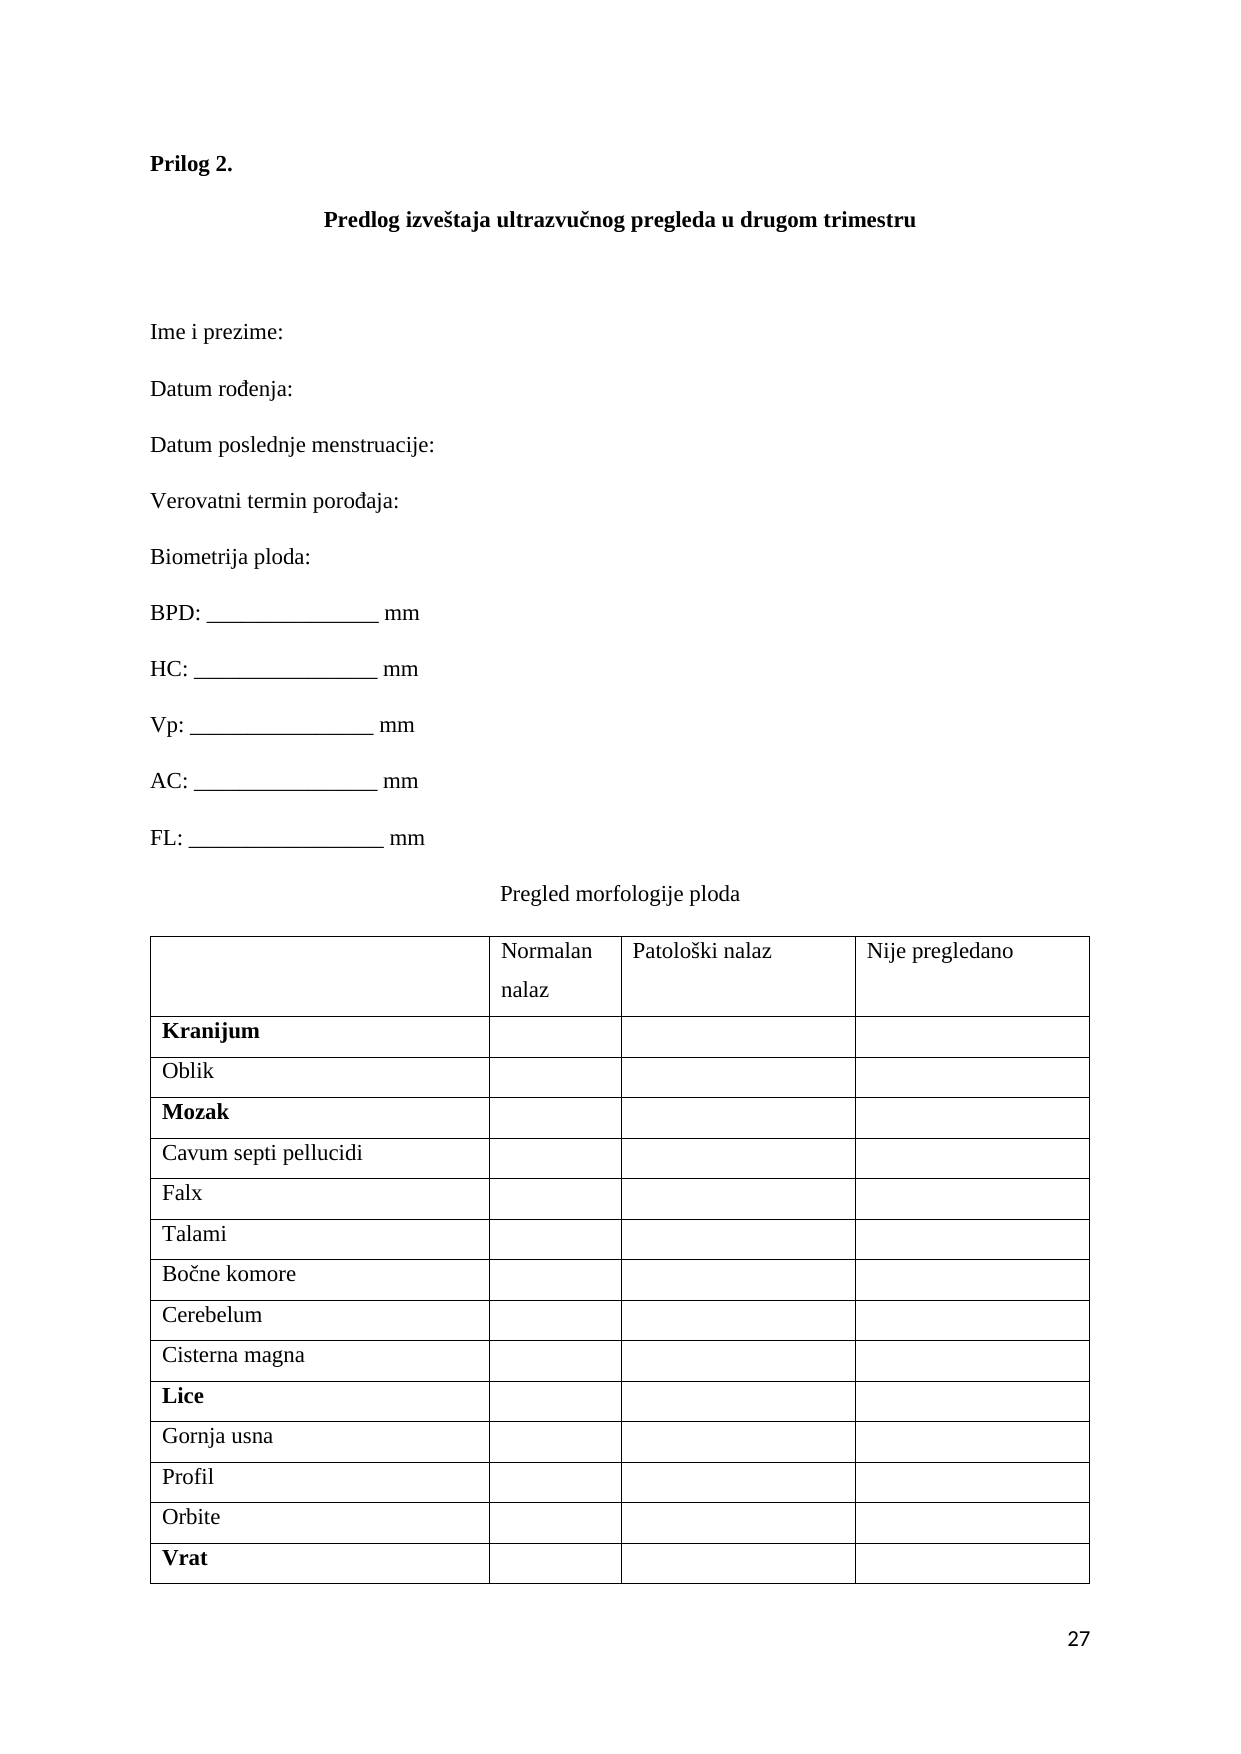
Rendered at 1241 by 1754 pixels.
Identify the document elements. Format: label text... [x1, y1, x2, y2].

table_cell Oblik [151, 1058, 489, 1097]
table_cell Orbite [151, 1503, 489, 1543]
table_cell Falx [151, 1179, 489, 1219]
table_cell [622, 1503, 855, 1543]
text Ime i prezime: [150, 318, 1090, 345]
table_cell [490, 1544, 621, 1583]
table_cell [856, 1260, 1089, 1300]
table_cell [856, 1544, 1089, 1583]
table_cell Kranijum [151, 1017, 489, 1057]
table_cell Mozak [151, 1098, 489, 1138]
table_cell [622, 1463, 855, 1502]
table_cell [490, 1503, 621, 1543]
table_cell [490, 1017, 621, 1057]
table_cell [622, 1422, 855, 1462]
text Vp: ________________ mm [150, 711, 1090, 738]
text Pregled morfologije ploda [150, 880, 1090, 906]
table_cell Gornja usna [151, 1422, 489, 1462]
table_header Normalan nalaz [490, 937, 621, 1016]
table_cell Cisterna magna [151, 1341, 489, 1381]
table_cell [856, 1139, 1089, 1178]
table_cell [856, 1301, 1089, 1340]
table_cell Bočne komore [151, 1260, 489, 1300]
table_cell [490, 1220, 621, 1259]
table_cell [622, 1260, 855, 1300]
table_cell [856, 1341, 1089, 1381]
text Biometrija ploda: [150, 543, 1090, 569]
table_cell [856, 1382, 1089, 1421]
table_cell Talami [151, 1220, 489, 1259]
table_cell [622, 1382, 855, 1421]
table_header [151, 937, 489, 1016]
table_cell [856, 1017, 1089, 1057]
table_cell [490, 1098, 621, 1138]
text FL: _________________ mm [150, 824, 1090, 850]
text BPD: _______________ mm [150, 599, 1090, 626]
table_cell [622, 1544, 855, 1583]
text Datum rođenja: [150, 374, 1090, 401]
table_cell [856, 1463, 1089, 1502]
table_cell [490, 1139, 621, 1178]
table_cell Lice [151, 1382, 489, 1421]
table_cell [622, 1220, 855, 1259]
text Verovatni termin porođaja: [150, 487, 1090, 513]
table_cell [856, 1220, 1089, 1259]
table_cell [856, 1179, 1089, 1219]
table_cell [622, 1301, 855, 1340]
table_cell [622, 1341, 855, 1381]
table_cell [856, 1422, 1089, 1462]
table_cell Profil [151, 1463, 489, 1502]
table_cell [622, 1058, 855, 1097]
table_header Nije pregledano [856, 937, 1089, 1016]
table_cell [490, 1179, 621, 1219]
table_cell [622, 1017, 855, 1057]
table_cell [490, 1058, 621, 1097]
table_cell [490, 1301, 621, 1340]
text Datum poslednje menstruacije: [150, 431, 1090, 457]
table_cell [490, 1422, 621, 1462]
table_cell Vrat [151, 1544, 489, 1583]
text HC: ________________ mm [150, 655, 1090, 682]
text Prilog 2. [150, 150, 1090, 176]
text AC: ________________ mm [150, 768, 1090, 794]
table_cell [490, 1260, 621, 1300]
table_cell [856, 1503, 1089, 1543]
text Predlog izveštaja ultrazvučnog pregleda u drugom trimestru [150, 206, 1090, 232]
table_cell [490, 1382, 621, 1421]
table_cell [490, 1341, 621, 1381]
table_cell [622, 1098, 855, 1138]
table_cell Cerebelum [151, 1301, 489, 1340]
table_cell [856, 1098, 1089, 1138]
table_cell Cavum septi pellucidi [151, 1139, 489, 1178]
table_cell [622, 1139, 855, 1178]
table_cell [856, 1058, 1089, 1097]
table_header Patološki nalaz [622, 937, 855, 1016]
table_cell [622, 1179, 855, 1219]
table_cell [490, 1463, 621, 1502]
